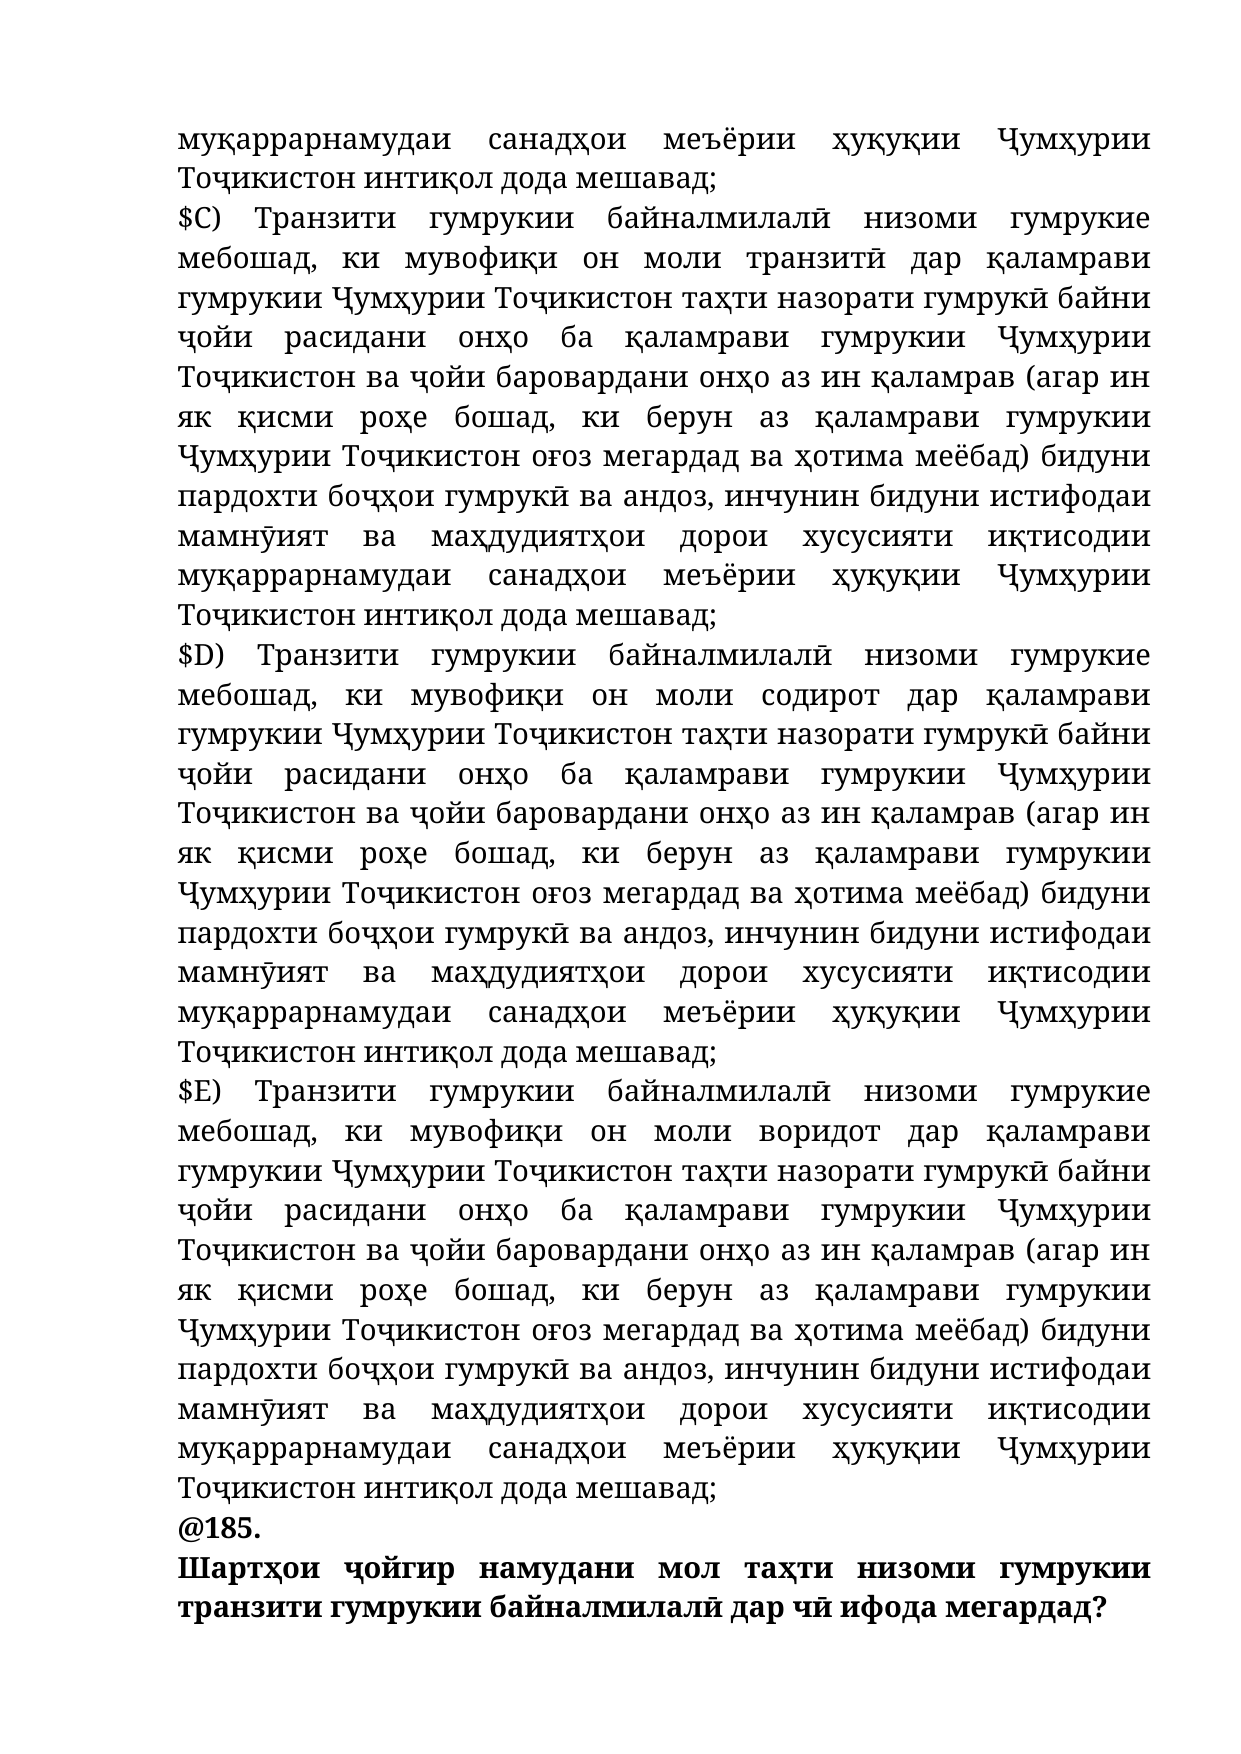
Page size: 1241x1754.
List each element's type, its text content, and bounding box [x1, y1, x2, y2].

text Шартҳои ҷойгир намудани мол таҳти низоми гумрукии транзити гумрукии байналмилалӣ дар чӣ ифода мегардад? [177, 1547, 1152, 1626]
text @185. [177, 1507, 1152, 1547]
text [177, 118, 1152, 197]
text $D) Транзити гумрукии байналмилалӣ низоми гумрукие мебошад, ки мувофиқи он моли содирот дар қаламрави гумрукии Ҷумҳурии Тоҷикистон таҳти назорати гумрукӣ байни ҷойи расидани онҳо ба қаламрави гумрукии Ҷумҳурии Тоҷикистон ва ҷойи баровардани онҳо аз ин қаламрав (агар ин як қисми роҳе бошад, ки берун аз қаламрави гумрукии Ҷумҳурии Тоҷикистон оғоз мегардад ва ҳотима меёбад) бидуни пардохти боҷҳои гумрукӣ ва андоз, инчунин бидуни истифодаи мамнӯият ва маҳдудиятҳои дорои хусусияти иқтисодии муқаррарнамудаи санадҳои меъёрии ҳуқуқии Ҷумҳурии Тоҷикистон интиқол дода мешавад; [177, 634, 1152, 1071]
text $C) Транзити гумрукии байналмилалӣ низоми гумрукие мебошад, ки мувофиқи он моли транзитӣ дар қаламрави гумрукии Ҷумҳурии Тоҷикистон таҳти назорати гумрукӣ байни ҷойи расидани онҳо ба қаламрави гумрукии Ҷумҳурии Тоҷикистон ва ҷойи баровардани онҳо аз ин қаламрав (агар ин як қисми роҳе бошад, ки берун аз қаламрави гумрукии Ҷумҳурии Тоҷикистон оғоз мегардад ва ҳотима меёбад) бидуни пардохти боҷҳои гумрукӣ ва андоз, инчунин бидуни истифодаи мамнӯият ва маҳдудиятҳои дорои хусусияти иқтисодии муқаррарнамудаи санадҳои меъёрии ҳуқуқии Ҷумҳурии Тоҷикистон интиқол дода мешавад; [177, 197, 1152, 634]
text $E) Транзити гумрукии байналмилалӣ низоми гумрукие мебошад, ки мувофиқи он моли воридот дар қаламрави гумрукии Ҷумҳурии Тоҷикистон таҳти назорати гумрукӣ байни ҷойи расидани онҳо ба қаламрави гумрукии Ҷумҳурии Тоҷикистон ва ҷойи баровардани онҳо аз ин қаламрав (агар ин як қисми роҳе бошад, ки берун аз қаламрави гумрукии Ҷумҳурии Тоҷикистон оғоз мегардад ва ҳотима меёбад) бидуни пардохти боҷҳои гумрукӣ ва андоз, инчунин бидуни истифодаи мамнӯият ва маҳдудиятҳои дорои хусусияти иқтисодии муқаррарнамудаи санадҳои меъёрии ҳуқуқии Ҷумҳурии Тоҷикистон интиқол дода мешавад; [177, 1071, 1152, 1507]
